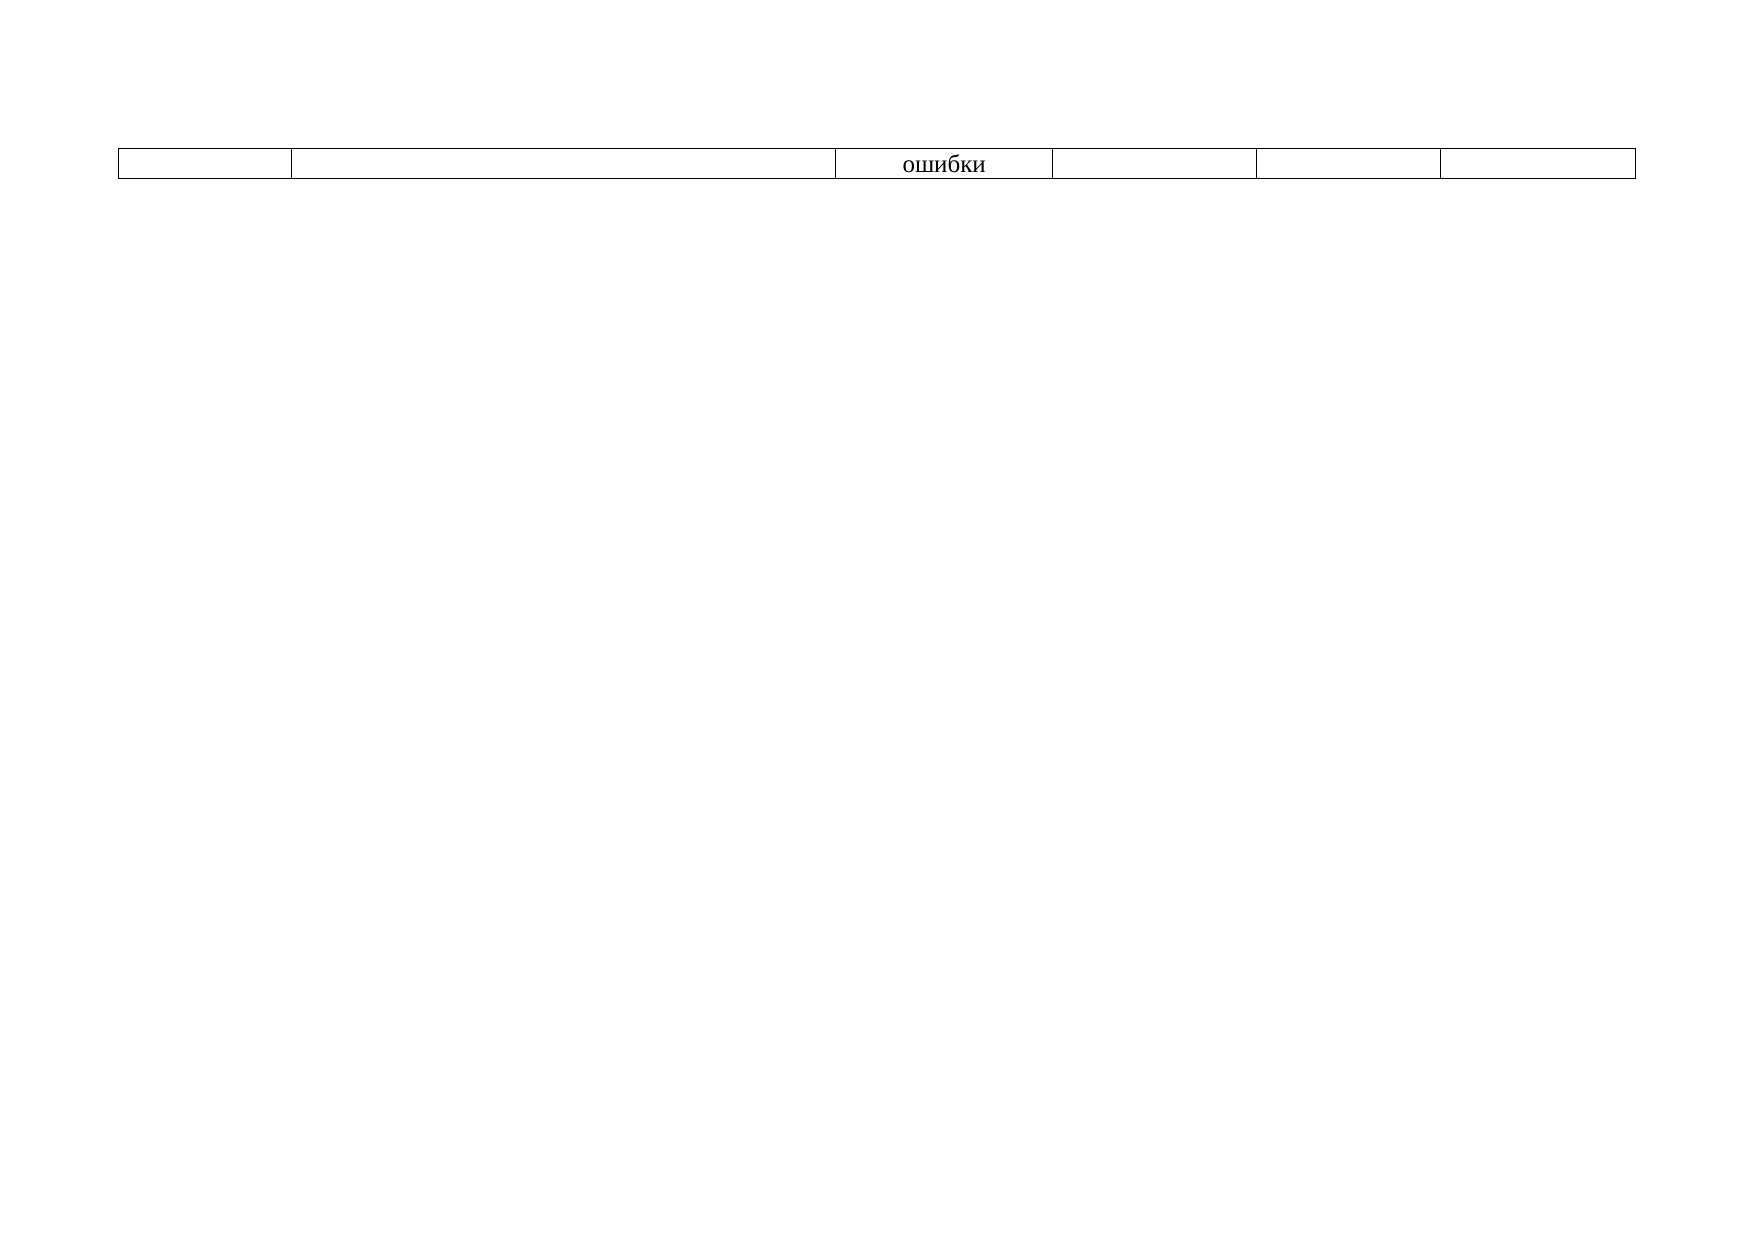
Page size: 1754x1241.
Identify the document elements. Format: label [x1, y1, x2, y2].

table_cell [1441, 149, 1635, 177]
table_cell [1257, 149, 1440, 177]
table_cell [292, 149, 835, 177]
table_cell [1053, 149, 1256, 177]
table_cell [836, 149, 1052, 177]
